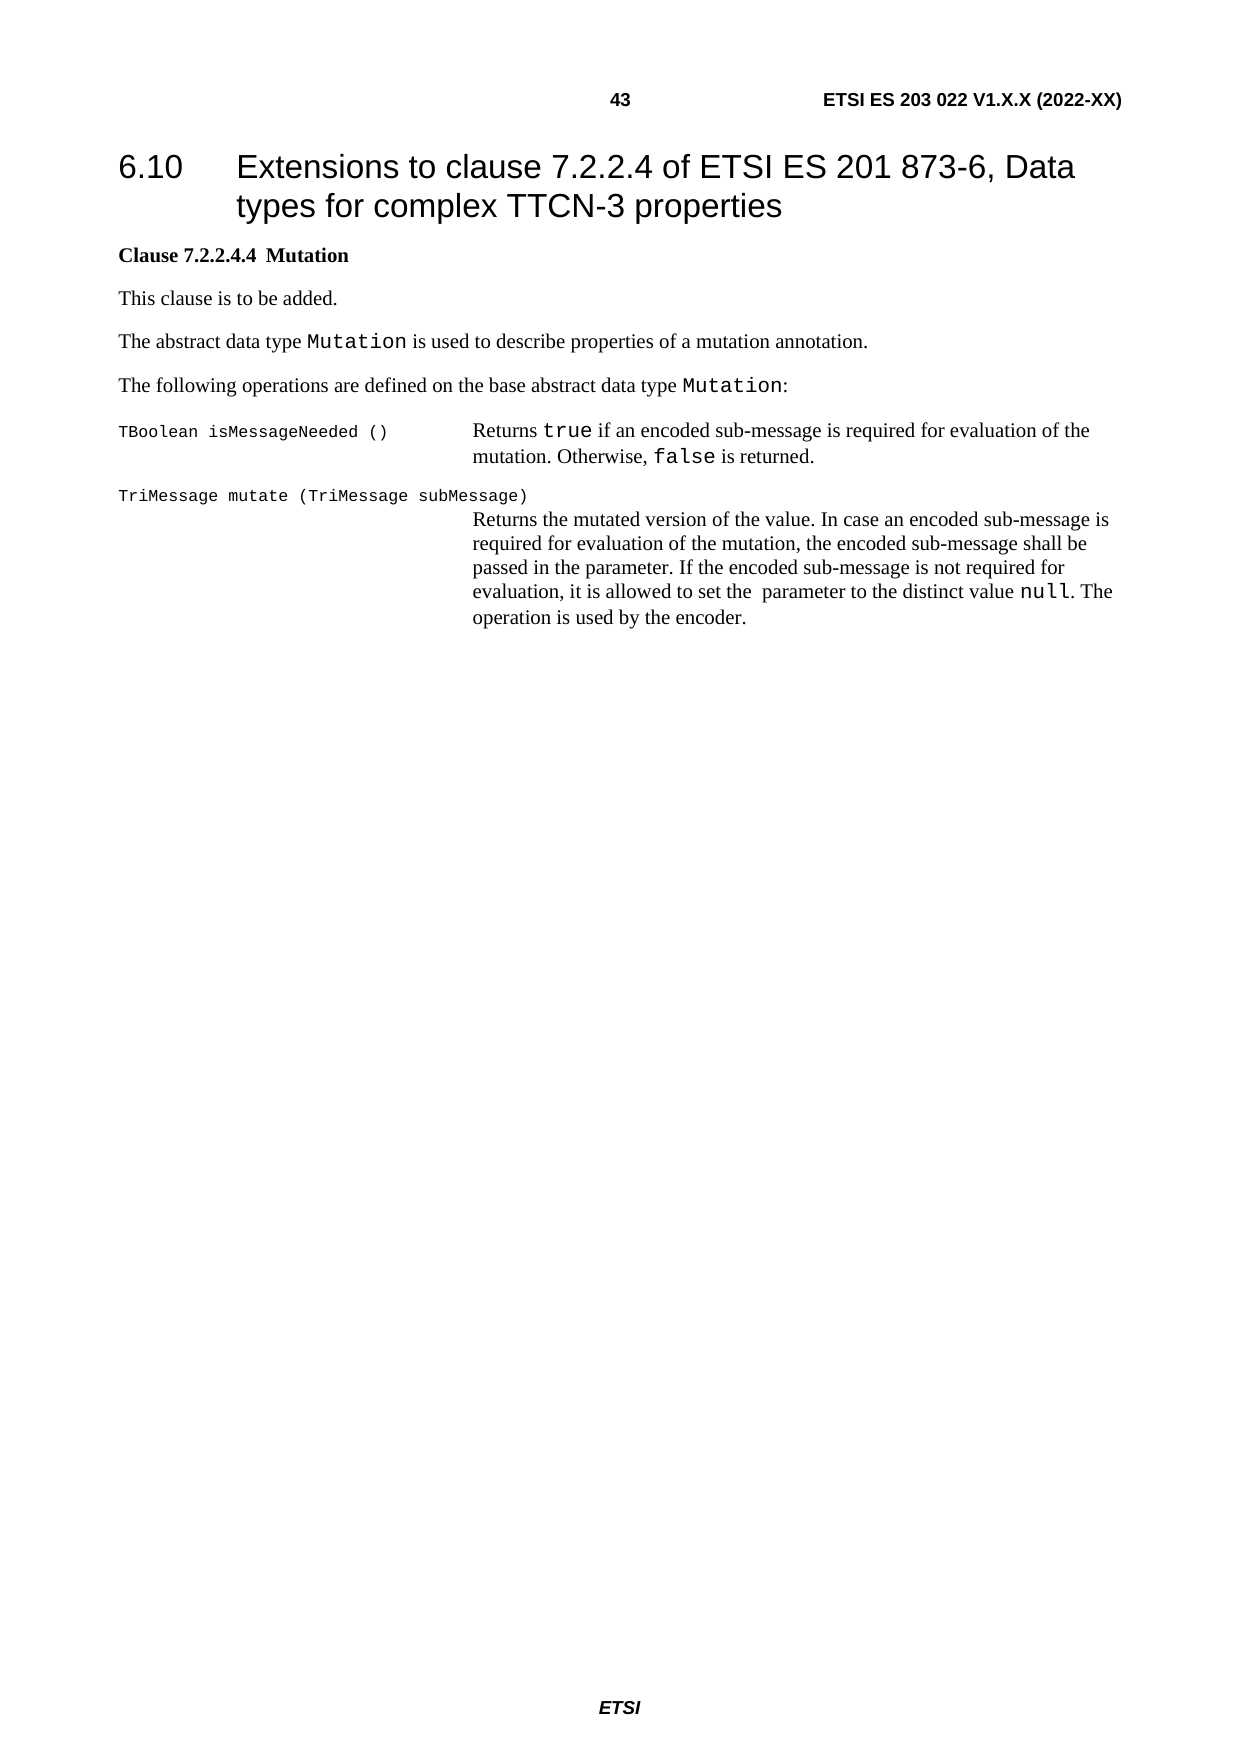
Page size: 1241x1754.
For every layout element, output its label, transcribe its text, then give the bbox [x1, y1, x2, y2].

text The following operations are defined on the base abstract data type Mutation: [118, 373, 1122, 399]
text TBoolean isMessageNeeded () Returns true if an encoded sub-message is required for evaluation of the mutation. Otherwise, false is returned. [118, 418, 1122, 469]
text This clause is to be added. [118, 286, 1122, 310]
text TriMessage mutate (TriMessage subMessage) Returns the mutated version of the value. In case an encoded sub-message is required for evaluation of the mutation, the encoded sub-message shall be passed in the parameter. If the encoded sub-message is not required for evaluation, it is allowed to set the parameter to the distinct value null. The operation is used by the encoder. [118, 488, 1122, 629]
subtitle 6.10 Extensions to clause 7.2.2.4 of ETSI ES 201 873-6, Data types for complex TTCN-3 properties [118, 148, 1122, 224]
text Clause 7.2.2.4.4 Mutation [118, 243, 1122, 267]
text The abstract data type Mutation is used to describe properties of a mutation annotation. [118, 329, 1122, 354]
